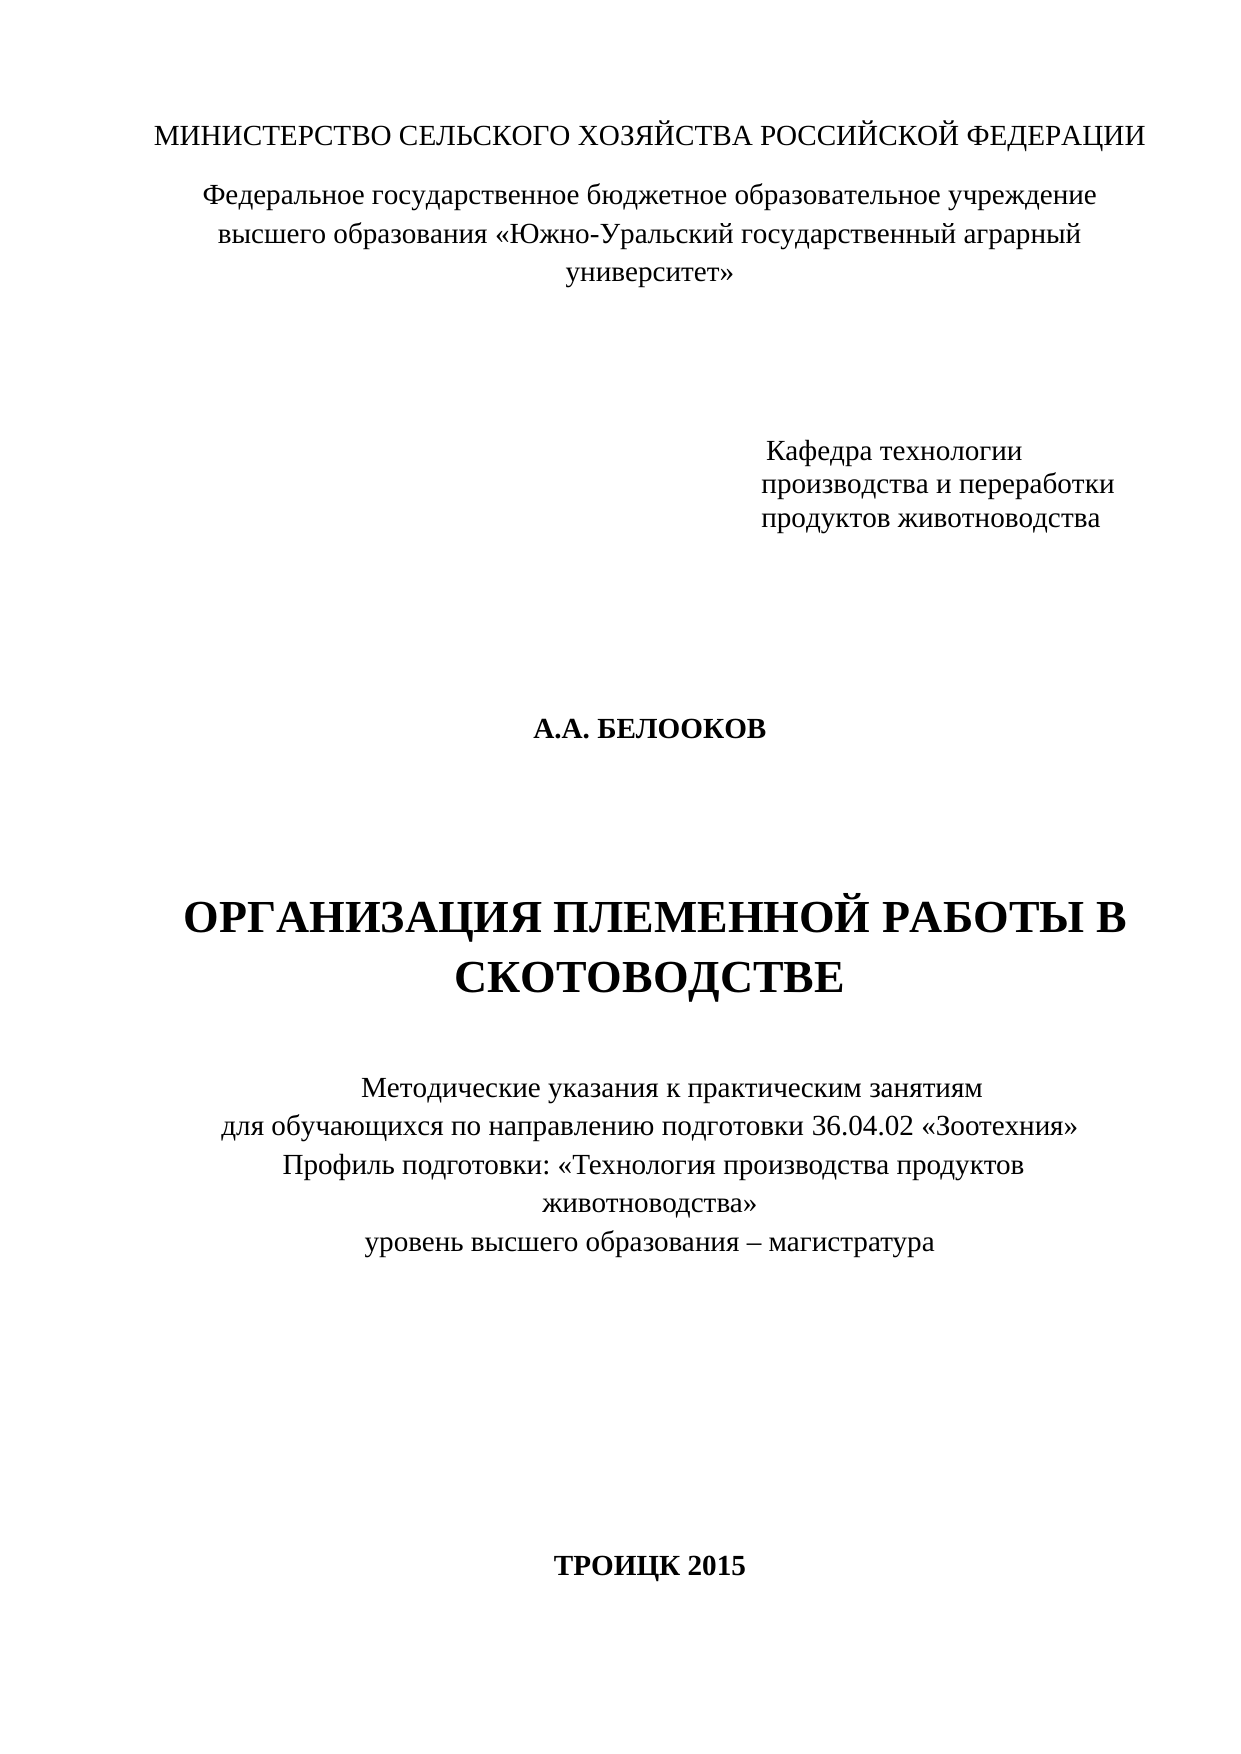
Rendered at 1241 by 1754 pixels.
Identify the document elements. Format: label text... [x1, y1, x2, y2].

text Кафедра технологии [148, 433, 1152, 466]
text Федеральное государственное бюджетное образовательное учреждение высшего образования «Южно-Уральский государственный аграрный университет» [148, 177, 1152, 288]
text уровень высшего образования – магистратура [148, 1224, 1152, 1258]
text для обучающихся по направлению подготовки 36.04.02 «Зоотехния» [148, 1108, 1152, 1142]
text Методические указания к практическим занятиям [148, 1070, 1152, 1103]
text ТРОИЦК 2015 [148, 1548, 1152, 1582]
text ОРГАНИЗАЦИЯ ПЛЕМЕННОЙ РАБОТЫ В СКОТОВОДСТВЕ [148, 889, 1152, 1003]
text МИНИСТЕРСТВО СЕЛЬСКОГО ХОЗЯЙСТВА РОССИЙСКОЙ ФЕДЕРАЦИИ [148, 118, 1152, 152]
text А.А. БЕЛООКОВ [148, 711, 1152, 745]
text производства и переработки [148, 466, 1152, 500]
text Профиль подготовки: «Технология производства продуктов [148, 1147, 1152, 1181]
text продуктов животноводства [148, 500, 1152, 533]
text животноводства» [148, 1186, 1152, 1219]
